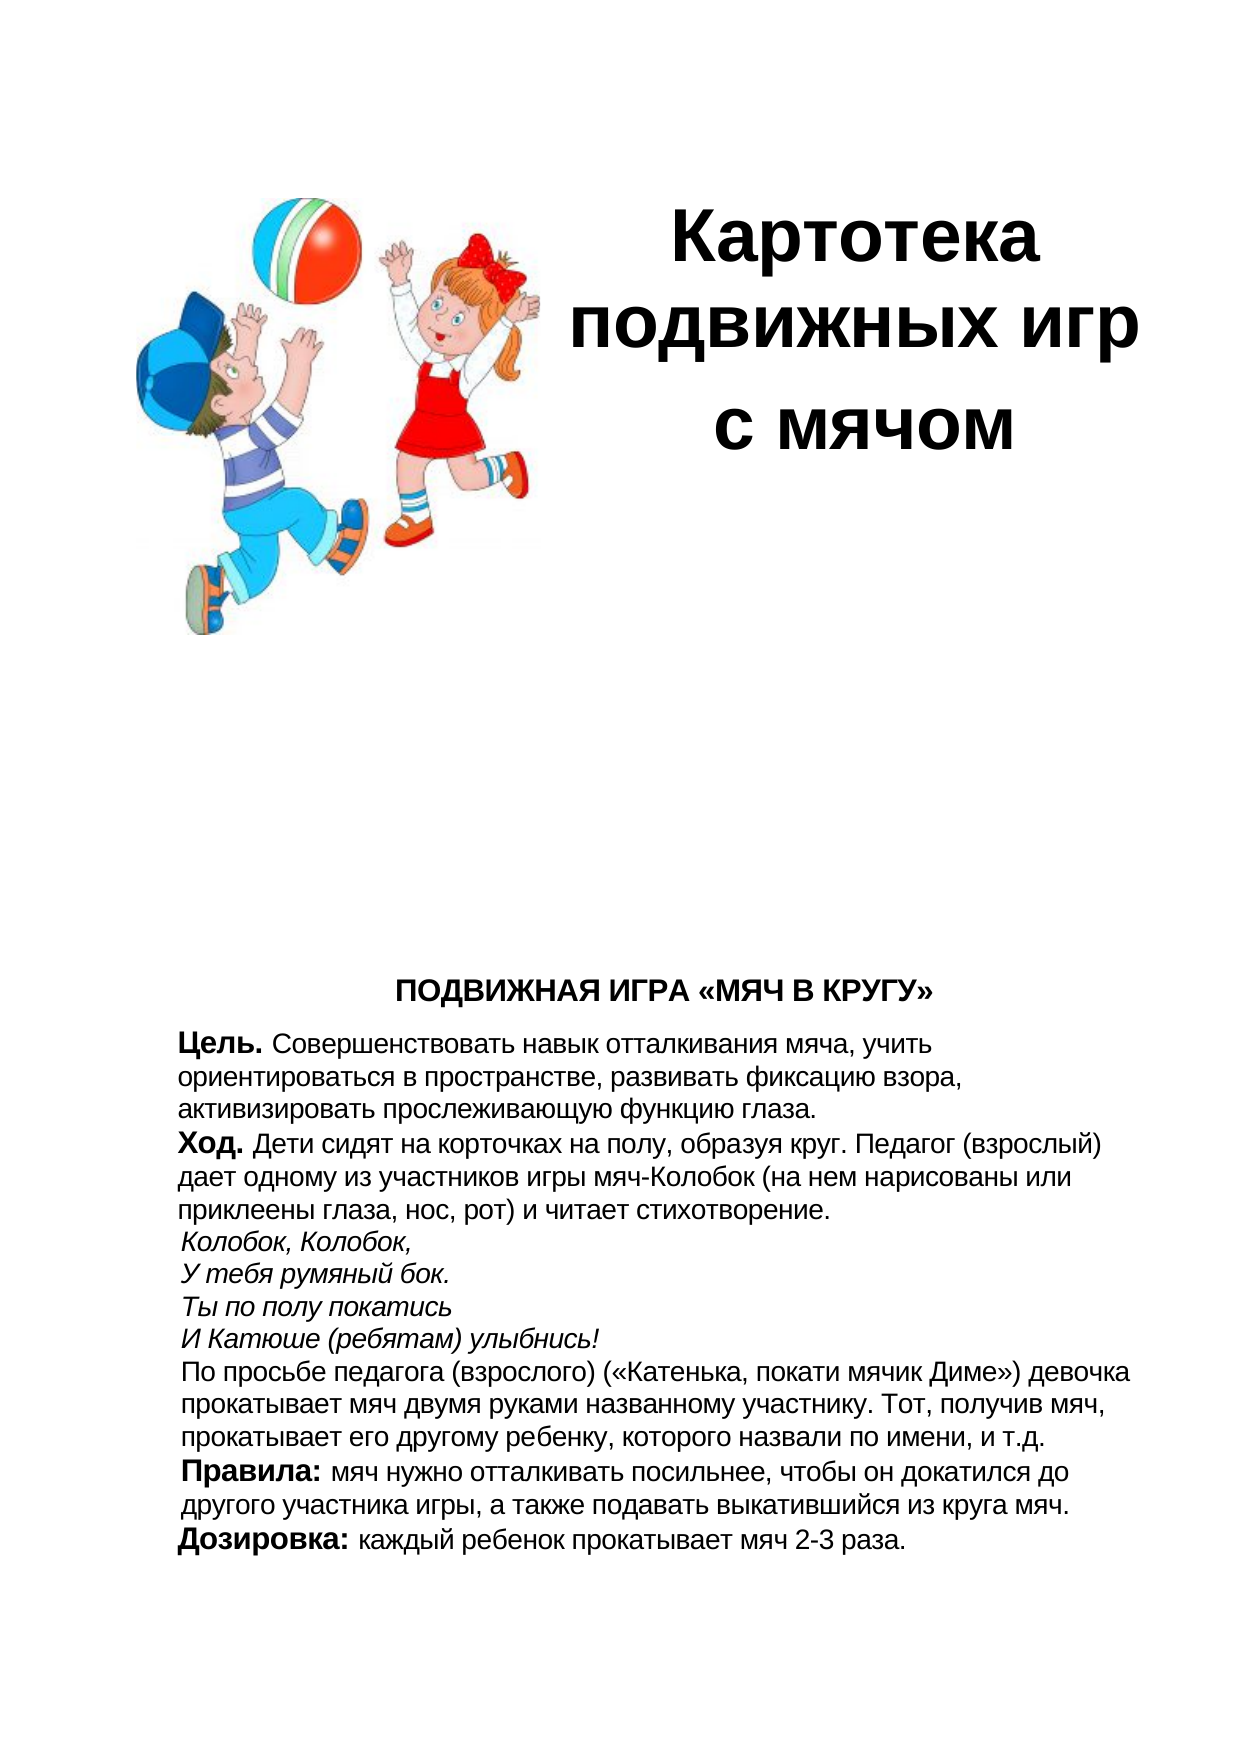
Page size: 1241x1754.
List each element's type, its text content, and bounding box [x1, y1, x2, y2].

text Цель. Совершенствовать навык отталкивания мяча, учить ориентироваться в пространстве, развивать фиксацию взора, активизировать прослеживающую функцию глаза. [177, 1024, 1152, 1124]
text У тебя румяный бок. [181, 1257, 1152, 1290]
text По просьбе педагога (взрослого) («Катенька, покати мячик Диме») девочка прокатывает мяч двумя руками названному участнику. Тот, получив мяч, прокатывает его другому ребенку, которого назвали по имени, и т.д. [181, 1355, 1152, 1452]
text ПОДВИЖНАЯ ИГРА «МЯЧ В КРУГУ» [177, 972, 1152, 1008]
text Ты по полу покатись [181, 1290, 1152, 1322]
text Правила: мяч нужно отталкивать посильнее, чтобы он докатился до другого участника игры, а также подавать выкатившийся из круга мяч. [181, 1452, 1152, 1520]
text Колобок, Колобок, [181, 1225, 1152, 1257]
picture [136, 198, 541, 635]
text Картотека подвижных игр [177, 191, 1152, 363]
text с мячом [541, 379, 1152, 465]
text Ход. Дети сидят на корточках на полу, образуя круг. Педагог (взрослый) дает одному из участников игры мяч-Колобок (на нем нарисованы или приклеены глаза, нос, рот) и читает стихотворение. [177, 1124, 1152, 1225]
text Дозировка: каждый ребенок прокатывает мяч 2-3 раза. [177, 1520, 1152, 1556]
text И Катюше (ребятам) улыбнись! [181, 1322, 1152, 1355]
